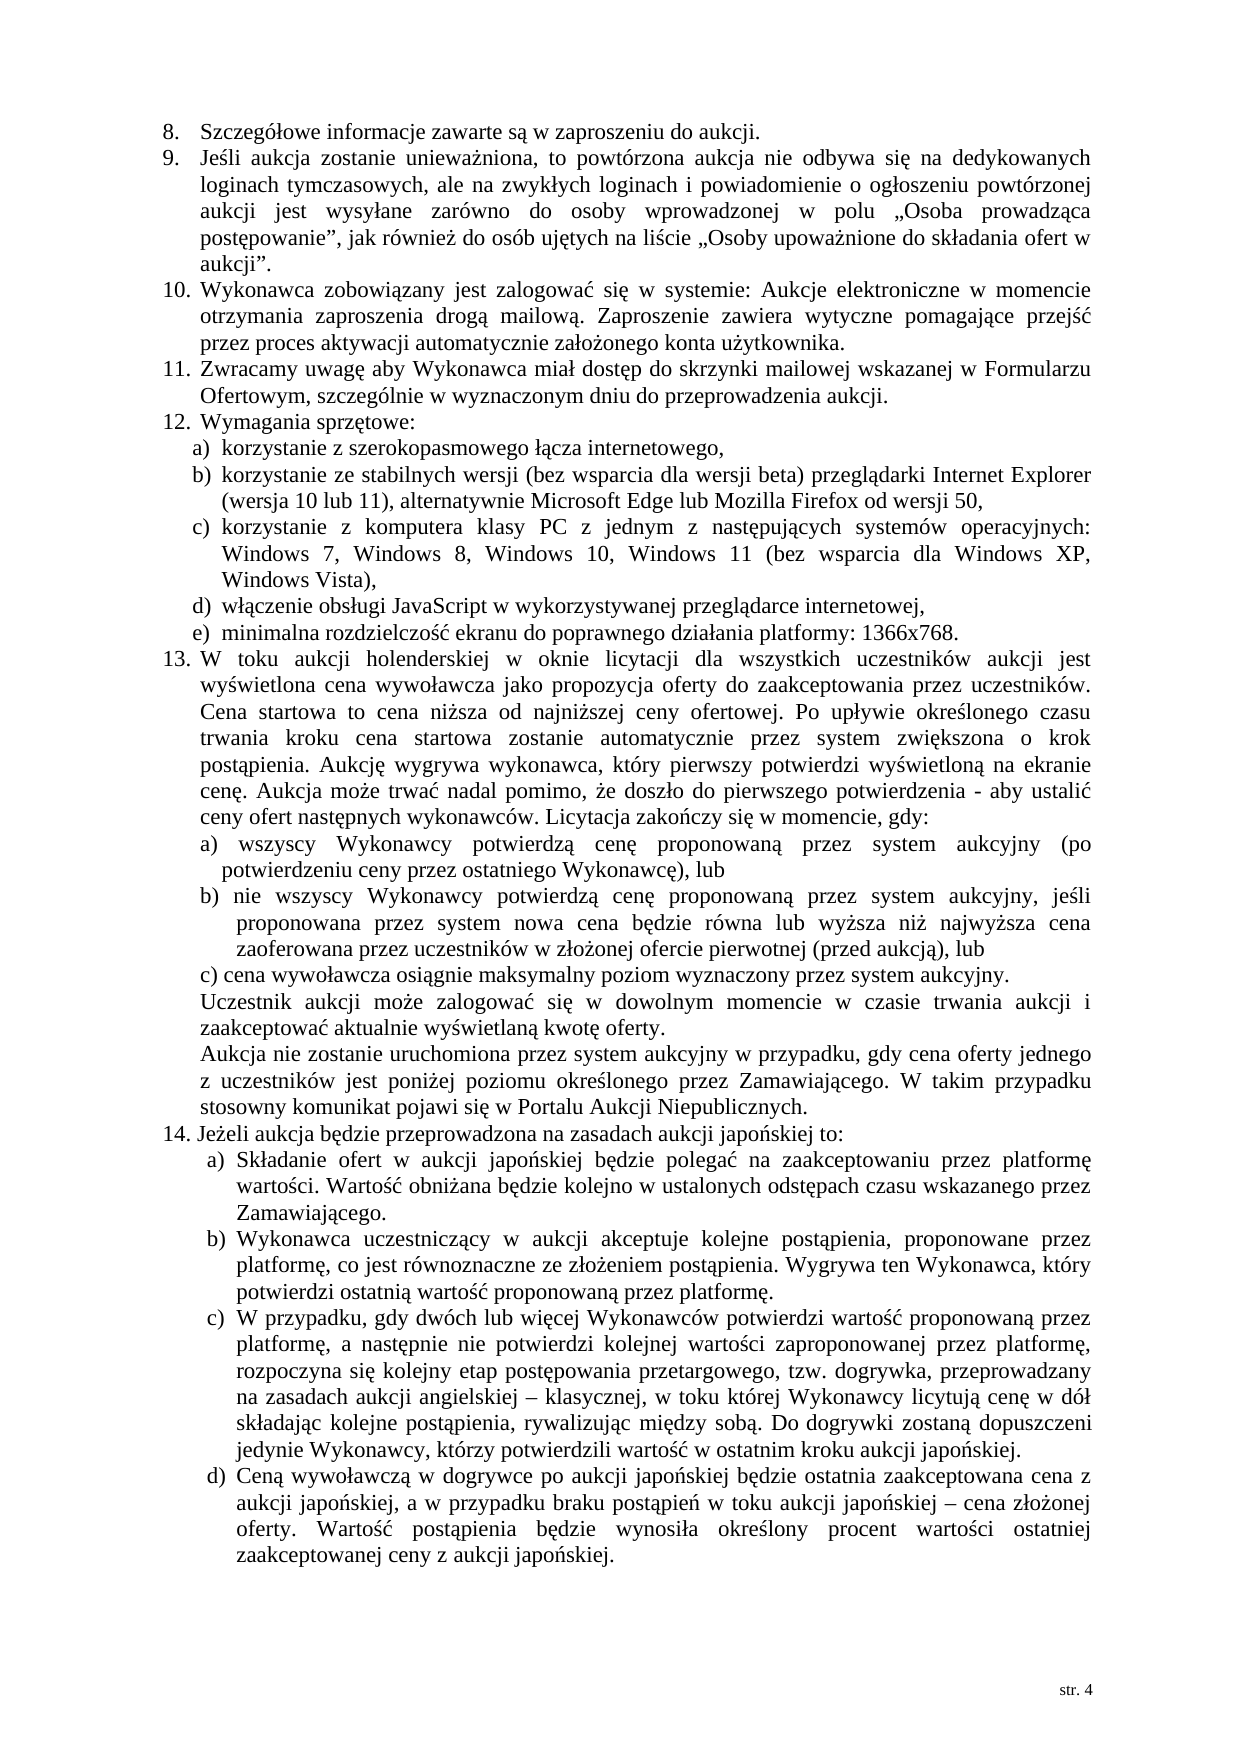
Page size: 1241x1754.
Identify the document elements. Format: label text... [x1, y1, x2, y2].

list włączenie obsługi JavaScript w wykorzystywanej przeglądarce internetowej, [192, 592, 1093, 619]
list Składanie ofert w aukcji japońskiej będzie polegać na zaakceptowaniu przez platformę wartości. Wartość obniżana będzie kolejno w ustalonych odstępach czasu wskazanego przez Zamawiającego. [207, 1146, 1093, 1225]
list korzystanie z szerokopasmowego łącza internetowego, [192, 434, 1093, 461]
list korzystanie ze stabilnych wersji (bez wsparcia dla wersji beta) przeglądarki Internet Explorer (wersja 10 lub 11), alternatywnie Microsoft Edge lub Mozilla Firefox od wersji 50, [192, 461, 1093, 513]
list W przypadku, gdy dwóch lub więcej Wykonawców potwierdzi wartość proponowaną przez platformę, a następnie nie potwierdzi kolejnej wartości zaproponowanej przez platformę, rozpoczyna się kolejny etap postępowania przetargowego, tzw. dogrywka, przeprowadzany na zasadach aukcji angielskiej – klasycznej, w toku której Wykonawcy licytują cenę w dół składając kolejne postąpienia, rywalizując między sobą. Do dogrywki zostaną dopuszczeni jedynie Wykonawcy, którzy potwierdzili wartość w ostatnim kroku aukcji japońskiej. [207, 1304, 1093, 1462]
text a) wszyscy Wykonawcy potwierdzą cenę proponowaną przez system aukcyjny (po potwierdzeniu ceny przez ostatniego Wykonawcę), lub [200, 830, 1093, 882]
text b) nie wszyscy Wykonawcy potwierdzą cenę proponowaną przez system aukcyjny, jeśli proponowana przez system nowa cena będzie równa lub wyższa niż najwyższa cena zaoferowana przez uczestników w złożonej ofercie pierwotnej (przed aukcją), lub [200, 882, 1093, 961]
text Aukcja nie zostanie uruchomiona przez system aukcyjny w przypadku, gdy cena oferty jednego z uczestników jest poniżej poziomu określonego przez Zamawiającego. W takim przypadku stosowny komunikat pojawi się w Portalu Aukcji Niepublicznych. [200, 1041, 1093, 1119]
list Jeśli aukcja zostanie unieważniona, to powtórzona aukcja nie odbywa się na dedykowanych loginach tymczasowych, ale na zwykłych loginach i powiadomienie o ogłoszeniu powtórzonej aukcji jest wysyłane zarówno do osoby wprowadzonej w polu „Osoba prowadząca postępowanie”, jak również do osób ujętych na liście „Osoby upoważnione do składania ofert w aukcji”. [162, 144, 1093, 276]
list Szczegółowe informacje zawarte są w zaproszeniu do aukcji. [162, 118, 1093, 144]
text 14. Jeżeli aukcja będzie przeprowadzona na zasadach aukcji japońskiej to: [162, 1119, 1093, 1146]
list korzystanie z komputera klasy PC z jednym z następujących systemów operacyjnych: Windows 7, Windows 8, Windows 10, Windows 11 (bez wsparcia dla Windows XP, Windows Vista), [192, 513, 1093, 592]
list Wykonawca uczestniczący w aukcji akceptuje kolejne postąpienia, proponowane przez platformę, co jest równoznaczne ze złożeniem postąpienia. Wygrywa ten Wykonawca, który potwierdzi ostatnią wartość proponowaną przez platformę. [207, 1225, 1093, 1304]
list Wykonawca zobowiązany jest zalogować się w systemie: Aukcje elektroniczne w momencie otrzymania zaproszenia drogą mailową. Zaproszenie zawiera wytyczne pomagające przejść przez proces aktywacji automatycznie założonego konta użytkownika. [162, 276, 1093, 355]
text Uczestnik aukcji może zalogować się w dowolnym momencie w czasie trwania aukcji i zaakceptować aktualnie wyświetlaną kwotę oferty. [200, 988, 1093, 1041]
list Zwracamy uwagę aby Wykonawca miał dostęp do skrzynki mailowej wskazanej w Formularzu Ofertowym, szczególnie w wyznaczonym dniu do przeprowadzenia aukcji. [162, 355, 1093, 408]
text c) cena wywoławcza osiągnie maksymalny poziom wyznaczony przez system aukcyjny. [200, 961, 1093, 988]
list Ceną wywoławczą w dogrywce po aukcji japońskiej będzie ostatnia zaakceptowana cena z aukcji japońskiej, a w przypadku braku postąpień w toku aukcji japońskiej – cena złożonej oferty. Wartość postąpienia będzie wynosiła określony procent wartości ostatniej zaakceptowanej ceny z aukcji japońskiej. [207, 1462, 1093, 1568]
list Wymagania sprzętowe: [162, 408, 1093, 434]
list W toku aukcji holenderskiej w oknie licytacji dla wszystkich uczestników aukcji jest wyświetlona cena wywoławcza jako propozycja oferty do zaakceptowania przez uczestników. Cena startowa to cena niższa od najniższej ceny ofertowej. Po upływie określonego czasu trwania kroku cena startowa zostanie automatycznie przez system zwiększona o krok postąpienia. Aukcję wygrywa wykonawca, który pierwszy potwierdzi wyświetloną na ekranie cenę. Aukcja może trwać nadal pomimo, że doszło do pierwszego potwierdzenia - aby ustalić ceny ofert następnych wykonawców. Licytacja zakończy się w momencie, gdy: [162, 645, 1093, 830]
list minimalna rozdzielczość ekranu do poprawnego działania platformy: 1366x768. [192, 619, 1093, 645]
